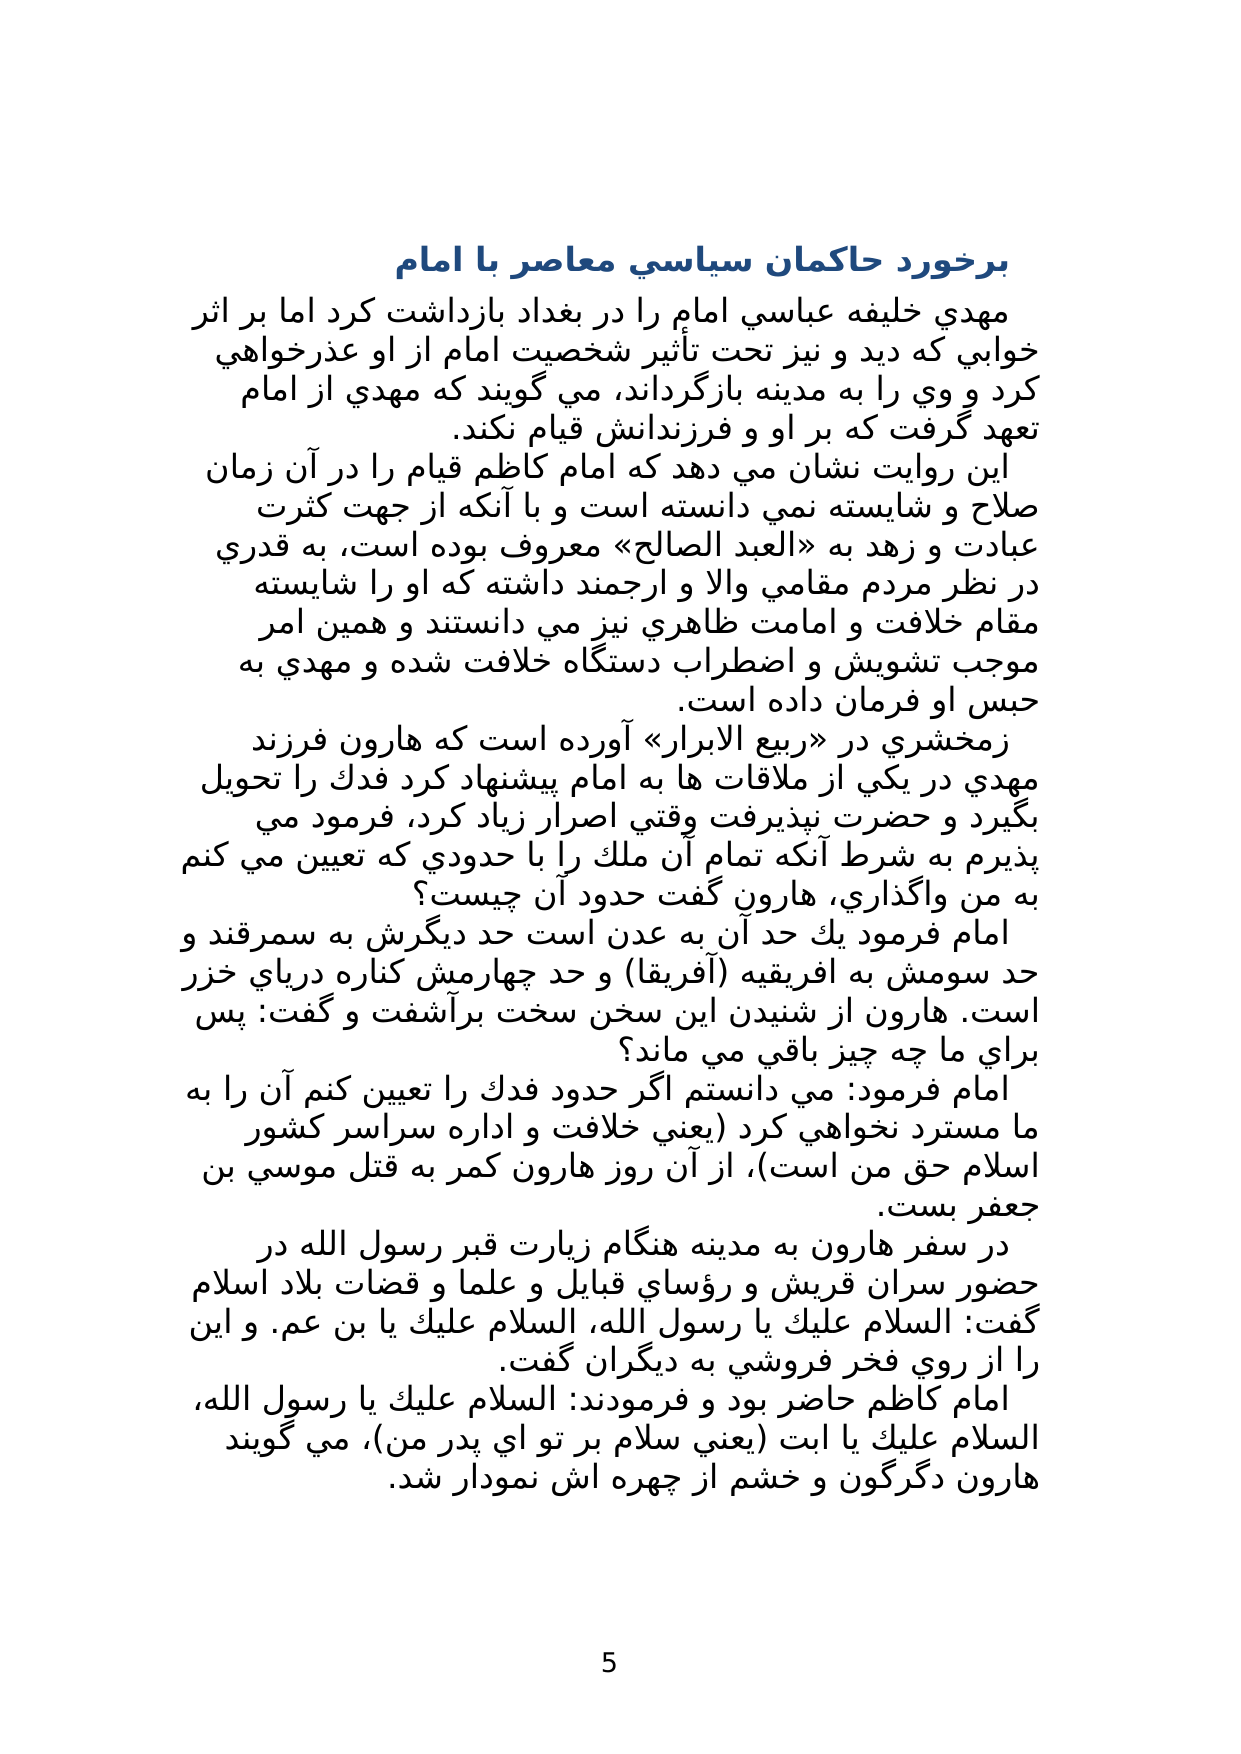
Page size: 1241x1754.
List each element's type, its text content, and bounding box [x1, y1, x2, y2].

text زمخشري در «ربيع الابرار» آورده است كه هارون فرزند مهدي در يكي از ملاقات ها به امام پيشنهاد كرد فدك را تحويل بگيرد و حضرت نپذيرفت وقتي اصرار زياد كرد، فرمود مي پذيرم به شرط آنكه تمام آن ملك را با حدودي كه تعيين مي كنم به من واگذاري، هارون گفت حدود آن چيست؟ [178, 719, 1041, 913]
text امام فرمود يك حد آن به عدن است حد ديگرش به سمرقند و حد سومش به افريقيه (آفريقا) و حد چهارمش كناره درياي خزر است. هارون از شنيدن اين سخن سخت برآشفت و گفت: پس براي ما چه چيز باقي مي ماند؟ [178, 913, 1041, 1069]
text اين روايت نشان مي دهد كه امام كاظم قيام را در آن زمان صلاح و شايسته نمي دانسته است و با آنكه از جهت كثرت عبادت و زهد به «العبد الصالح» معروف بوده است، به قدري در نظر مردم مقامي والا و ارجمند داشته كه او را شايسته مقام خلافت و امامت ظاهري نيز مي دانستند و همين امر موجب تشويش و اضطراب دستگاه خلافت شده و مهدي به حبس او فرمان داده است. [178, 447, 1041, 719]
text در سفر هارون به مدينه هنگام زيارت قبر رسول الله در حضور سران قريش و رؤساي قبايل و علما و قضات بلاد اسلام گفت: السلام عليك يا رسول الله، السلام عليك يا بن عم. و اين را از روي فخر فروشي به ديگران گفت. [178, 1224, 1041, 1380]
text امام فرمود: مي دانستم اگر حدود فدك را تعيين كنم آن را به ما مسترد نخواهي كرد (يعني خلافت و اداره سراسر كشور اسلام حق من است)، از آن روز هارون كمر به قتل موسي بن جعفر بست. [178, 1069, 1041, 1224]
text مهدي خليفه عباسي امام را در بغداد بازداشت كرد اما بر اثر خوابي كه ديد و نيز تحت تأثير شخصيت امام از او عذرخواهي كرد و وي را به مدينه بازگرداند، مي گويند كه مهدي از امام تعهد گرفت كه بر او و فرزندانش قيام نكند. [178, 292, 1041, 447]
text امام كاظم حاضر بود و فرمودند: السلام عليك يا رسول الله، السلام عليك يا ابت (يعني سلام بر تو اي پدر من)، مي گويند هارون دگرگون و خشم از چهره اش نمودار شد. [178, 1380, 1041, 1496]
subtitle برخورد حاكمان سياسي معاصر با امام [178, 241, 1041, 279]
